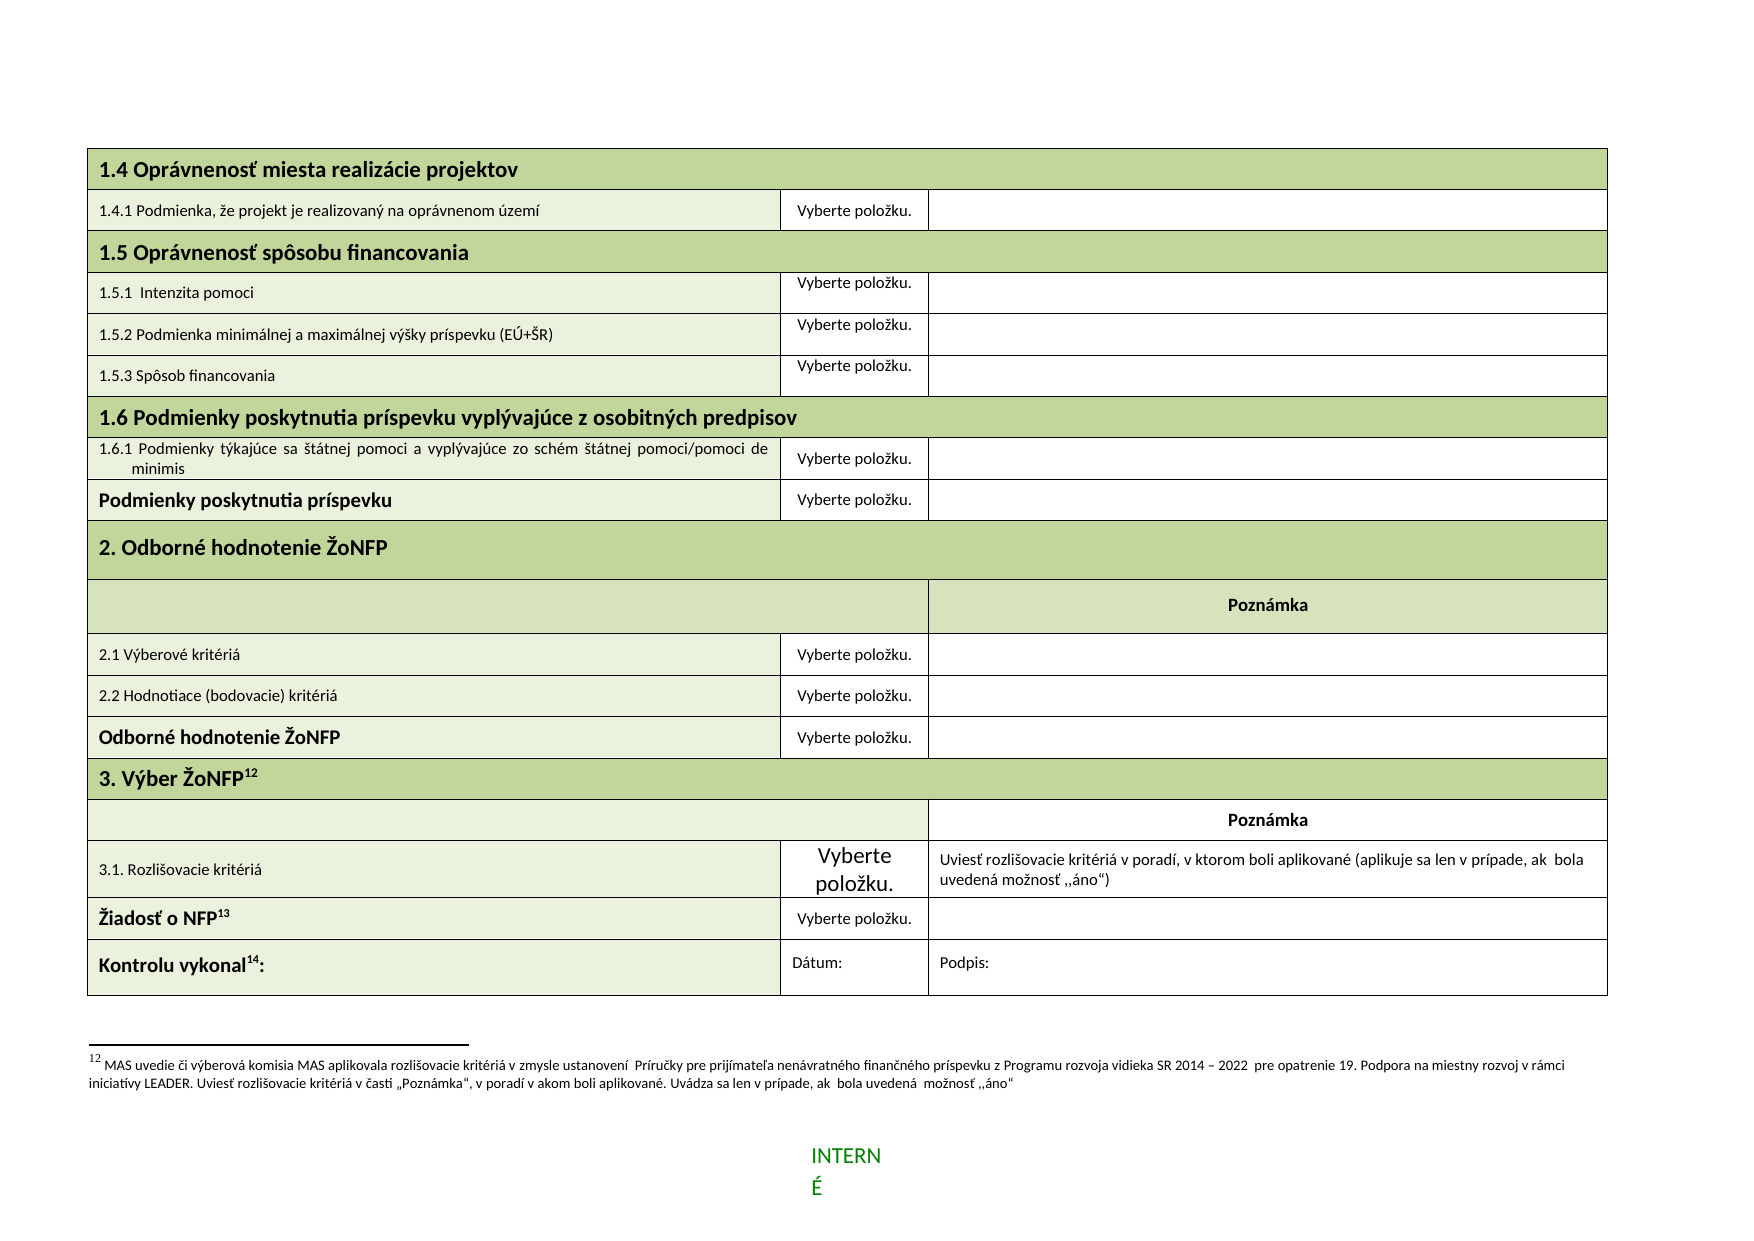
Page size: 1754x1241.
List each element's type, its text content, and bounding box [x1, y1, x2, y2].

table_cell Dátum: [781, 940, 928, 995]
table_cell [929, 898, 1607, 938]
table_cell [781, 190, 928, 230]
table_cell Kontrolu vykonal14: [88, 940, 780, 995]
table_cell Podpis: [929, 940, 1607, 995]
table_cell 1.6.1 Podmienky týkajúce sa štátnej pomoci a vyplývajúce zo schém štátnej pomoci/pomoci de minimis [88, 438, 780, 478]
table_cell [781, 314, 928, 354]
table_cell [88, 580, 928, 633]
table_cell [781, 676, 928, 716]
table_cell 2.2 Hodnotiace (bodovacie) kritériá [88, 676, 780, 716]
table_cell [929, 273, 1607, 313]
table_cell [929, 676, 1607, 716]
table_cell [929, 634, 1607, 675]
table_cell Odborné hodnotenie ŽoNFP [88, 717, 780, 757]
table_cell 1.5.1 Intenzita pomoci [88, 273, 780, 313]
table_cell [88, 800, 928, 840]
table_cell 1.5.3 Spôsob financovania [88, 356, 780, 396]
table_cell Podmienky poskytnutia príspevku [88, 480, 780, 520]
table_cell [781, 634, 928, 675]
table_cell [929, 438, 1607, 478]
table_cell 3. Výber ŽoNFP [88, 759, 1607, 799]
table_cell [929, 480, 1607, 520]
table_cell [781, 898, 928, 938]
table_cell Poznámka [929, 580, 1607, 633]
table_cell [929, 356, 1607, 396]
table_cell [929, 717, 1607, 757]
table_cell 1.5.2 Podmienka minimálnej a maximálnej výšky príspevku (EÚ+ŠR) [88, 314, 780, 354]
table_cell [781, 480, 928, 520]
table_cell [929, 314, 1607, 354]
table_cell [781, 356, 928, 396]
table_cell [781, 438, 928, 478]
table_cell Žiadosť o NFP13 [88, 898, 780, 938]
table_cell 1.5 Oprávnenosť spôsobu financovania [88, 231, 1607, 272]
table_cell 1.4.1 Podmienka, že projekt je realizovaný na oprávnenom území [88, 190, 780, 230]
table_cell [929, 190, 1607, 230]
table_cell [781, 717, 928, 757]
table_cell Uviesť rozlišovacie kritériá v poradí, v ktorom boli aplikované (aplikuje sa len v prípade, ak bola uvedená možnosť ,,áno“) [929, 841, 1607, 897]
table_cell 2. Odborné hodnotenie ŽoNFP [88, 521, 1607, 579]
table_cell [781, 273, 928, 313]
table_cell Poznámka [929, 800, 1607, 840]
table_cell 1.4 Oprávnenosť miesta realizácie projektov [88, 149, 1607, 189]
table_cell 3.1. Rozlišovacie kritériá [88, 841, 780, 897]
table_cell 2.1 Výberové kritériá [88, 634, 780, 675]
table_cell 1.6 Podmienky poskytnutia príspevku vyplývajúce z osobitných predpisov [88, 397, 1607, 437]
